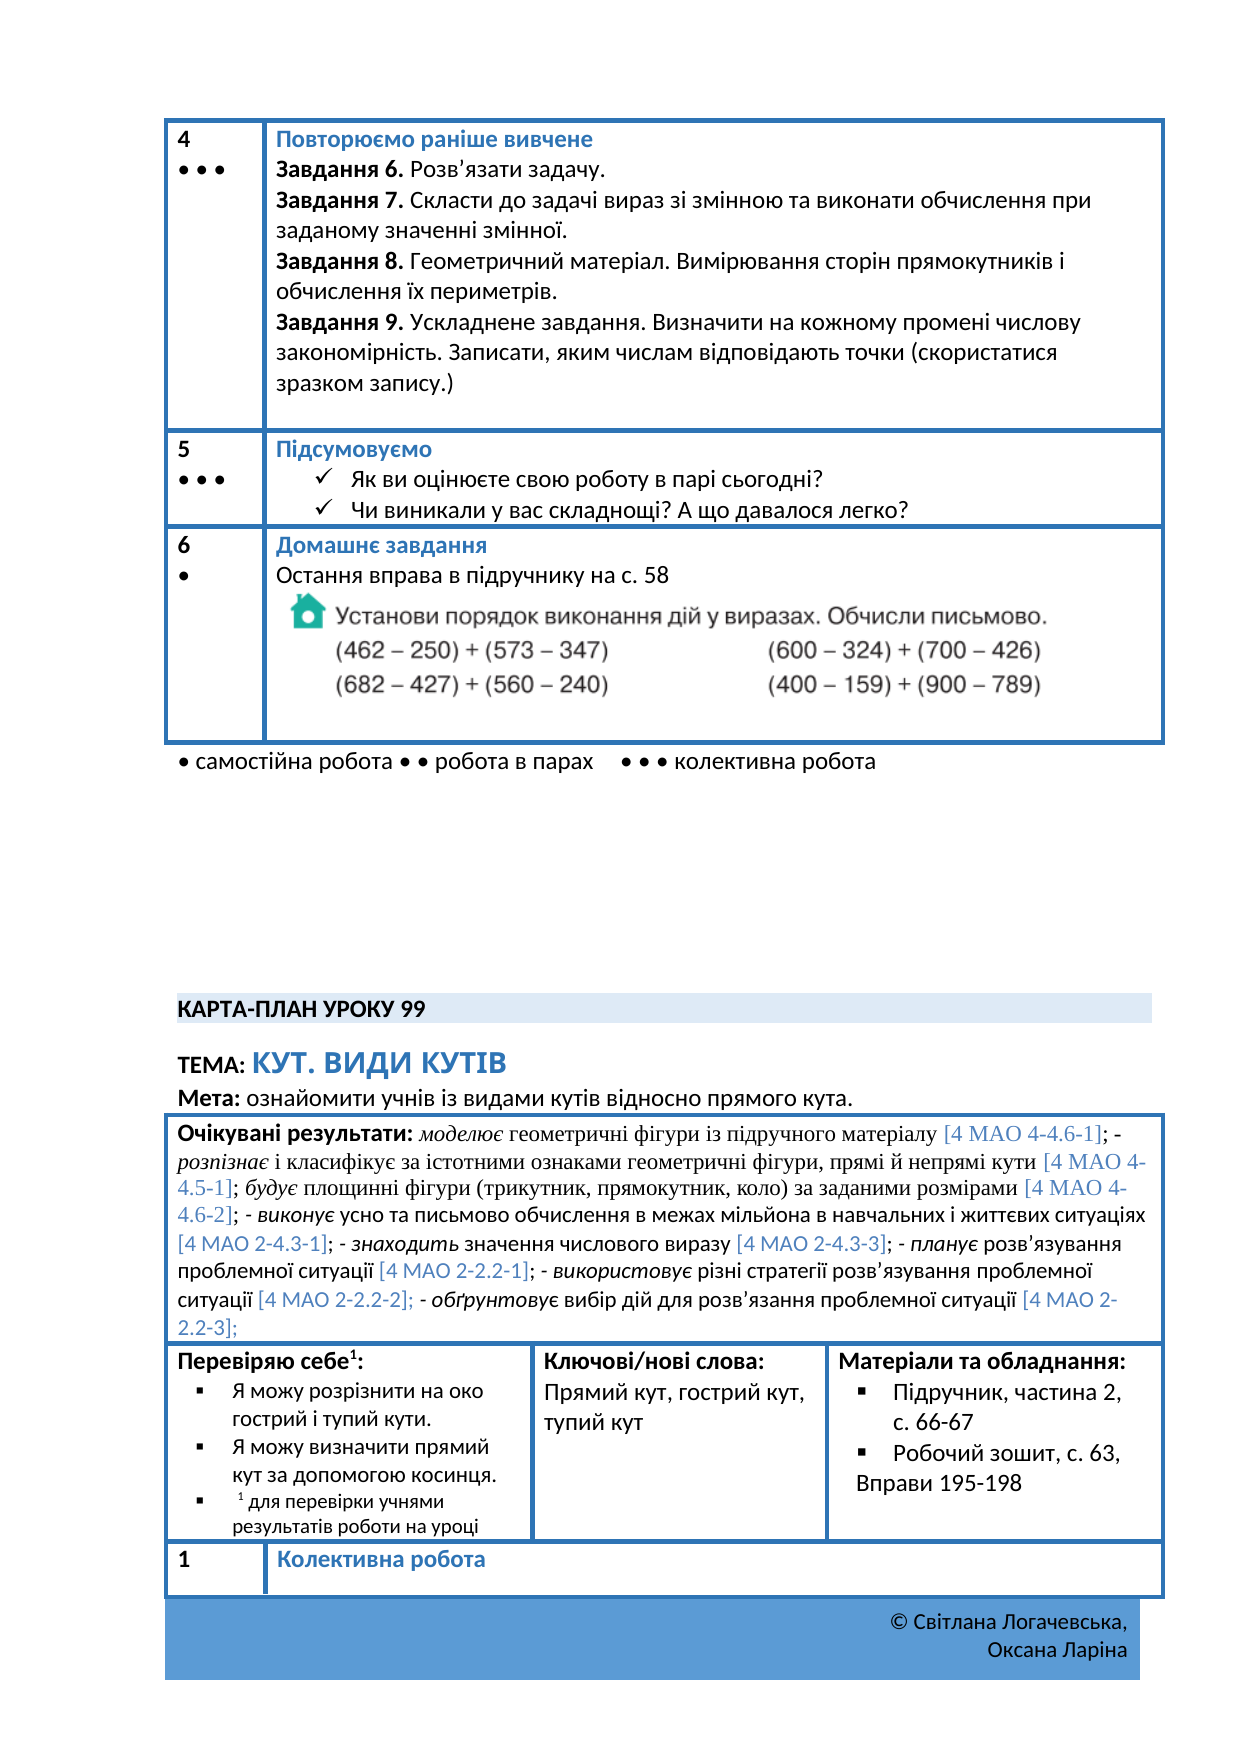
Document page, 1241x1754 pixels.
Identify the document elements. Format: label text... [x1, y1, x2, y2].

table_cell Перевіряю себе1: Я можу розрізнити на око гострий і тупий кути. Я можу визначити прямий кут за допомогою косинця. 1 для перевірки учнями результатів роботи на уроці [168, 1346, 530, 1539]
table_cell Повторюємо раніше вивчене Завдання 6. Розв’язати задачу. Завдання 7. Скласти до задачі вираз зі змінною та виконати обчислення при заданому значенні змінної. Завдання 8. Геометричний матеріал. Вимірювання сторін прямокутників і обчислення їх периметрів. Завдання 9. Ускладнене завдання. Визначити на кожному промені числову закономірність. Записати, яким числам відповідають точки (скористатися зразком запису.) [267, 123, 1161, 428]
table_cell 5 • • • [168, 433, 262, 524]
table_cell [268, 1544, 1161, 1594]
text Мета: ознайомити учнів із видами кутів відносно прямого кута. [177, 1082, 1152, 1113]
table_cell 6 • [168, 529, 262, 740]
text ТЕМА: КУТ. ВИДИ КУТІВ [177, 1042, 1152, 1082]
table_cell 4 • • • [168, 123, 262, 428]
table_cell Домашнє завдання Остання вправа в підручнику на с. 58 [267, 529, 1161, 740]
text • самостійна робота • • робота в парах • • • колективна робота [177, 745, 1152, 776]
table_cell Підсумовуємо Як ви оцінюєте свою роботу в парі сьогодні? Чи виникали у вас складнощі? А що давалося легко? [267, 433, 1161, 524]
table_cell Матеріали та обладнання: Підручник, частина 2, с. 66-67 Робочий зошит, с. 63, Вправи 195-198 [829, 1346, 1161, 1539]
text КАРТА-ПЛАН УРОКУ 99 [177, 993, 1152, 1023]
table_cell 1 • • •2 [168, 1544, 263, 1594]
table_cell Ключові/нові слова: Прямий кут, гострий кут, тупий кут [535, 1346, 825, 1539]
picture [275, 590, 1057, 710]
table_header Очікувані результати: моделює геометричні фігури із підручного матеріалу [4 МАО 4-4.6-1]; - розпізнає і класифікує за істотними ознаками геометричні фігури, прямі й непрямі кути [4 МАО 4-4.5-1]; будує площинні фігури (трикутник, прямокутник, коло) за заданими розмірами [4 МАО 4-4.6-2]; - виконує усно та письмово обчислення в межах мільйона в навчальних і життєвих ситуаціях [4 МАО 2-4.3-1]; - знаходить значення числового виразу [4 МАО 2-4.3-3]; - планує розв’язування проблемної ситуації [4 МАО 2-2.2-1]; - використовує різні стратегії розв’язування проблемної ситуації [4 МАО 2-2.2-2]; - обґрунтовує вибір дій для розв’язання проблемної ситуації [4 МАО 2-2.2-3]; [168, 1117, 1161, 1341]
